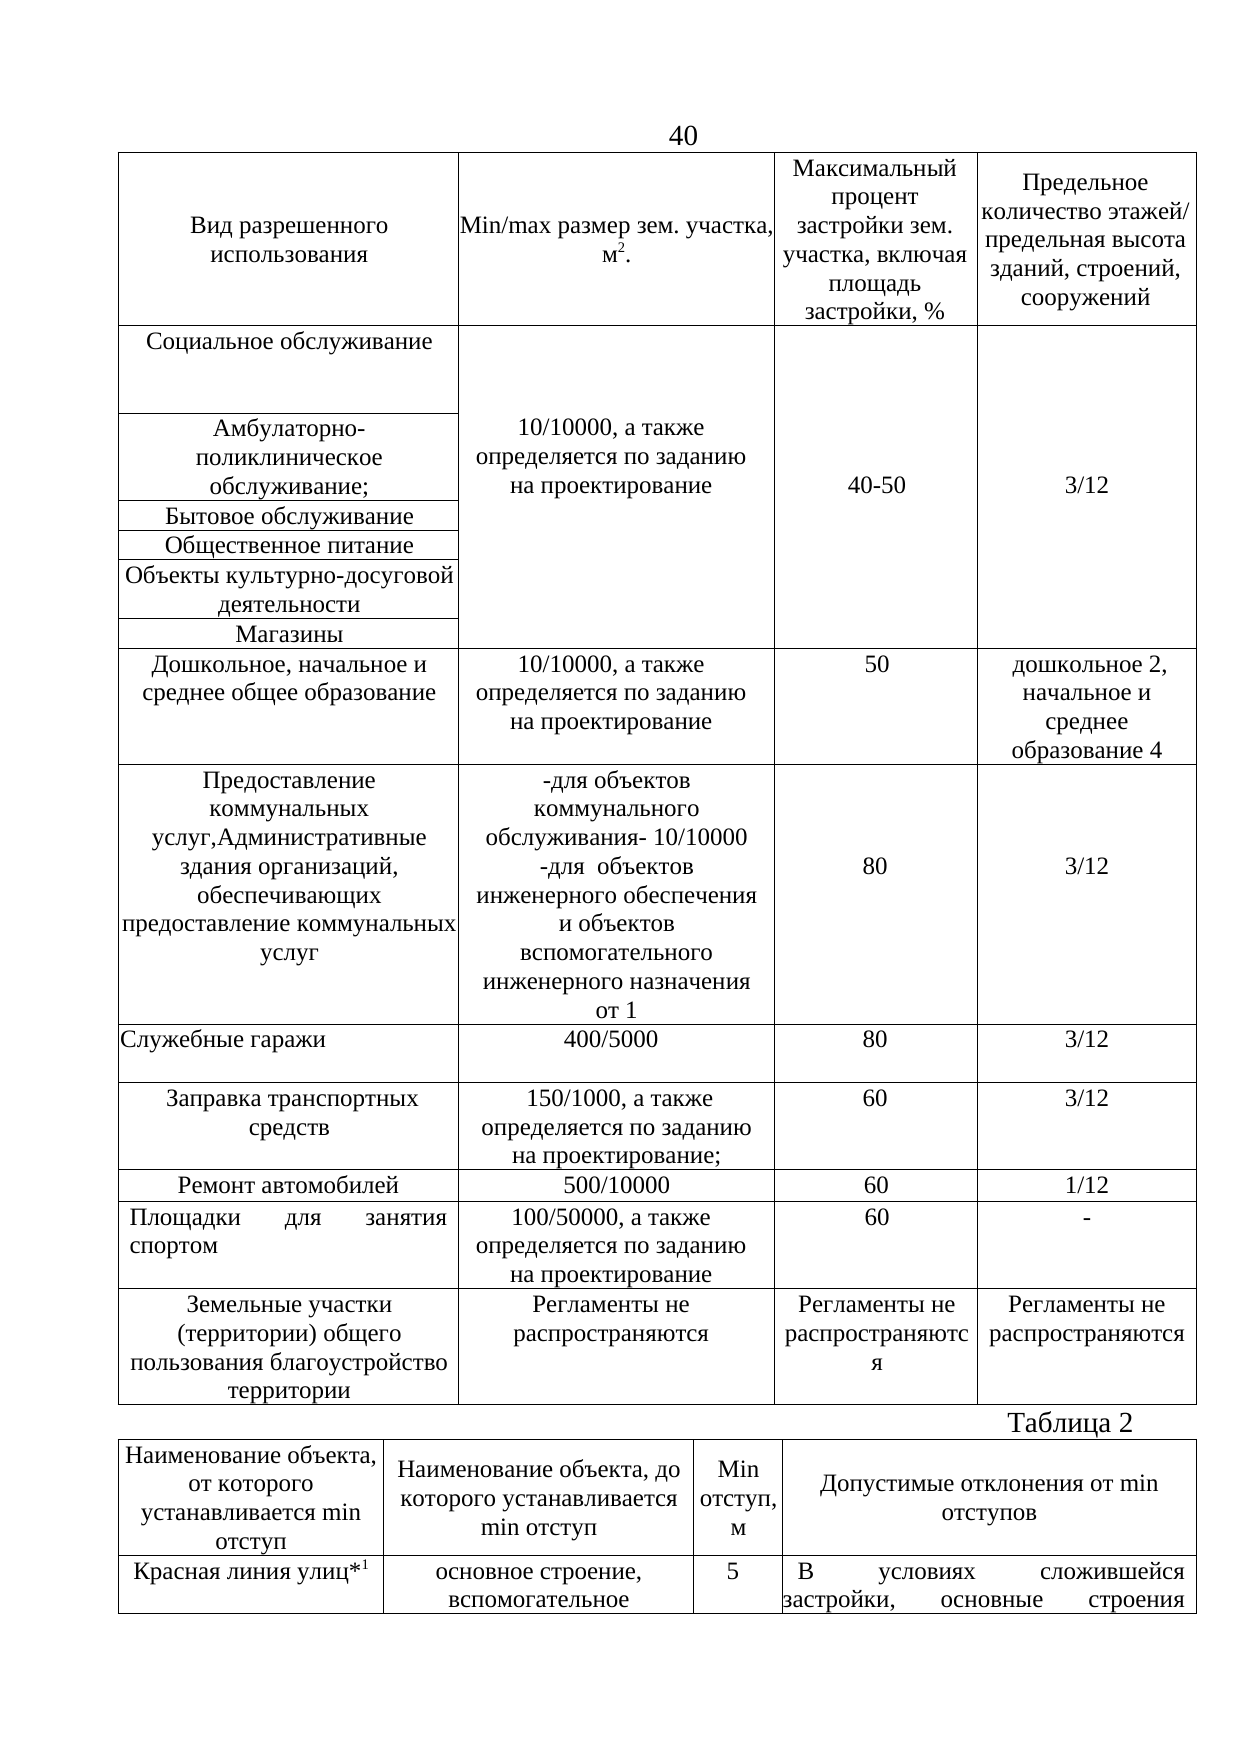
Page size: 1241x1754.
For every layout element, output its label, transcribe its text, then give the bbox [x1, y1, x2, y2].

table_cell 60 [775, 1083, 977, 1169]
table_cell Регламенты не распространяются [459, 1289, 774, 1404]
table_cell Амбулаторно-поликлиническое обслуживание; [119, 414, 458, 500]
table_cell основное строение, вспомогательное строение, сооружение (хозяйственное) [384, 1556, 693, 1613]
text 40 [215, 118, 1152, 152]
table_cell Земельные участки (территории) общего пользования благоустройство территории [119, 1289, 458, 1404]
table_cell 5 [694, 1556, 782, 1613]
table_header Наименование объекта, до которого устанавливается min отступ [384, 1440, 693, 1555]
table_cell 60 [775, 1170, 977, 1201]
table_header Min отступ, м [694, 1440, 782, 1555]
table_cell Регламенты не распространяются [978, 1289, 1196, 1404]
table_cell 3/12 [978, 1025, 1196, 1082]
table_header Предельное количество этажей/ предельная высота зданий, строений, сооружений [978, 153, 1196, 325]
table_header Наименование объекта, от которого устанавливается min отступ [119, 1440, 383, 1555]
table_cell 3/12 [978, 326, 1196, 648]
table_cell 500/10000 [459, 1170, 774, 1201]
table_cell Дошкольное, начальное и среднее общее образование [119, 649, 458, 764]
table_cell Площадки для занятия спортом [119, 1202, 458, 1288]
table_cell дошкольное 2, начальное и среднее образование 4 [978, 649, 1196, 764]
table_cell 80 [775, 1025, 977, 1082]
table_cell Бытовое обслуживание [119, 501, 458, 529]
table_cell Предоставление коммунальных услуг,Административные здания организаций, обеспечивающих предоставление коммунальных услуг [119, 765, 458, 1023]
table_cell Заправка транспортных средств [119, 1083, 458, 1169]
table_cell 400/5000 [459, 1025, 774, 1082]
table_cell 1/12 [978, 1170, 1196, 1201]
table_header Допустимые отклонения от min отступов [783, 1440, 1196, 1555]
table_cell -для объектов коммунального обслуживания- 10/10000 -для объектов инженерного обеспечения и объектов вспомогательного инженерного назначения от 1 [459, 765, 774, 1023]
table_cell 100/50000, а также определяется по заданию на проектирование [459, 1202, 774, 1288]
text Таблица 2 [988, 1405, 1152, 1439]
table_cell 10/10000, а также определяется по заданию на проектирование [459, 649, 774, 764]
table_cell Служебные гаражи [119, 1025, 458, 1082]
table_cell 80 [775, 765, 977, 1023]
table_header Вид разрешенного использования [119, 153, 458, 325]
table_cell 150/1000, а также определяется по заданию на проектирование; [459, 1083, 774, 1169]
table_cell 3/12 [978, 1083, 1196, 1169]
table_cell 50 [775, 649, 977, 764]
table_cell Общественное питание [119, 531, 458, 559]
table_cell Ремонт автомобилей [119, 1170, 458, 1201]
table_cell 60 [775, 1202, 977, 1288]
table_cell 10/10000, а также определяется по заданию на проектирование [459, 326, 774, 648]
table_cell 40-50 [775, 326, 977, 648]
table_cell Красная линия улиц*1 [119, 1556, 383, 1613]
table_header Максимальный процент застройки зем. участка, включая площадь застройки, % [775, 153, 977, 325]
table_cell Магазины [119, 619, 458, 648]
table_cell Социальное обслуживание [119, 326, 458, 412]
table_cell - [978, 1202, 1196, 1288]
table_cell Регламенты не распространяются [775, 1289, 977, 1404]
table_cell 3/12 [978, 765, 1196, 1023]
table_header Min/max размер зем. участка, м2. [459, 153, 774, 325]
table_cell Объекты культурно-досуговой деятельности [119, 560, 458, 618]
